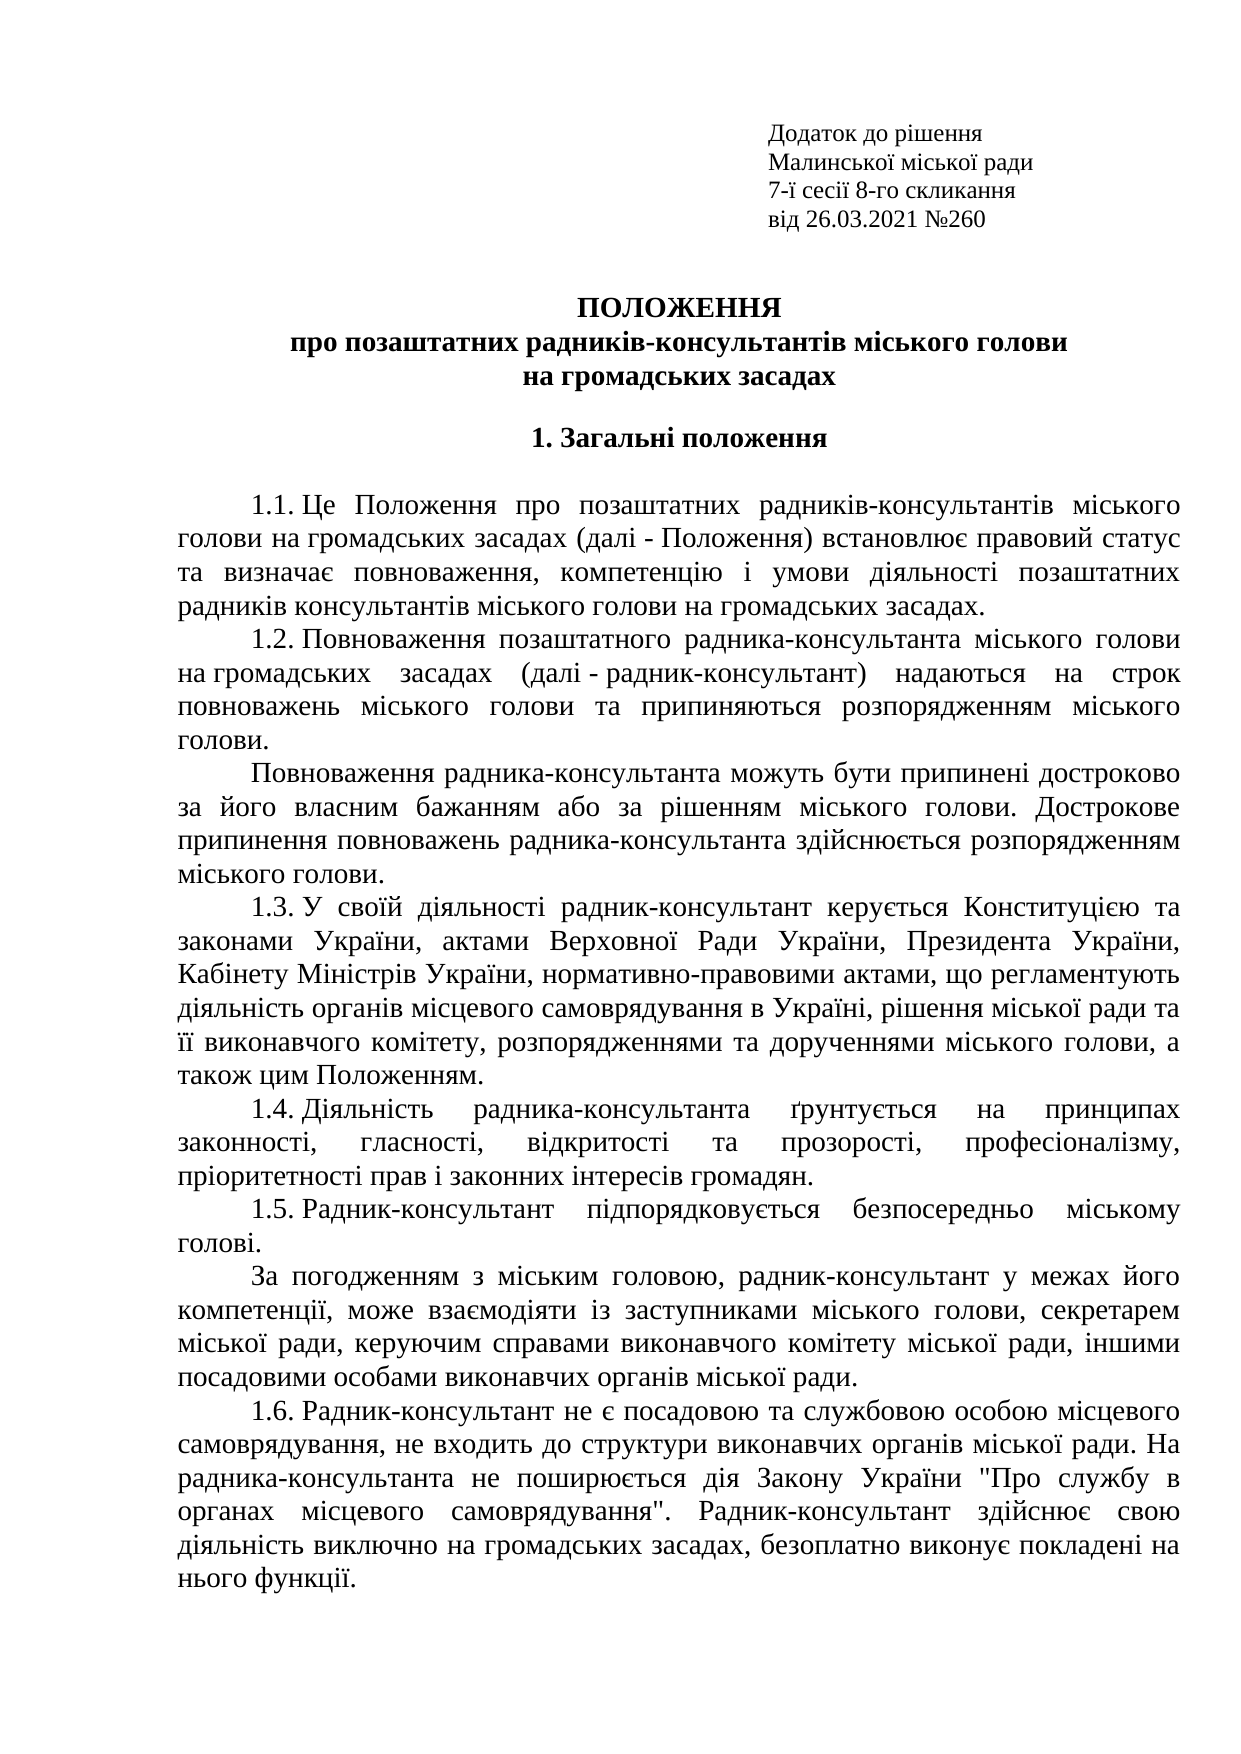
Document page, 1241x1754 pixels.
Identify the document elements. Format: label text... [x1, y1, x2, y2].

text 1.1. Це Положення про позаштатних радників-консультантів міського голови на громадських засадах (далі - Положення) встановлює правовий статус та визначає повноваження, компетенцію і умови діяльності позаштатних радників консультантів міського голови на громадських засадах. [177, 487, 1181, 621]
text 1.2. Повноваження позаштатного радника-консультанта міського голови на громадських засадах (далі - радник-консультант) надаються на строк повноважень міського голови та припиняються розпорядженням міського голови. [177, 621, 1181, 755]
text 1.5. Радник-консультант підпорядковується безпосередньо міському голові. [177, 1191, 1181, 1258]
text від 26.03.2021 №260 [768, 204, 1181, 233]
text За погодженням з міським головою, радник-консультант у межах його компетенції, може взаємодіяти із заступниками міського голови, секретарем міської ради, керуючим справами виконавчого комітету міської ради, іншими посадовими особами виконавчих органів міської ради. [177, 1258, 1181, 1393]
text Малинської міської ради [768, 147, 1181, 176]
text 1.4. Діяльність радника-консультанта ґрунтується на принципах законності, гласності, відкритості та прозорості, професіоналізму, пріоритетності прав і законних інтересів громадян. [177, 1091, 1181, 1191]
text про позаштатних радників-консультантів міського голови [177, 324, 1181, 358]
text 1.3. У своїй діяльності радник-консультант керується Конституцією та законами України, актами Верховної Ради України, Президента України, Кабінету Міністрів України, нормативно-правовими актами, що регламентують діяльність органів місцевого самоврядування в Україні, рішення міської ради та її виконавчого комітету, розпорядженнями та дорученнями міського голови, а також цим Положенням. [177, 889, 1181, 1091]
text 7-ї сесії 8-го скликання [768, 176, 1181, 204]
text ПОЛОЖЕННЯ [177, 291, 1181, 324]
text на громадських засадах [177, 358, 1181, 391]
text 1. Загальні положення [177, 420, 1181, 453]
text 1.6. Радник-консультант не є посадовою та службовою особою місцевого самоврядування, не входить до структури виконавчих органів міської ради. На радника-консультанта не поширюється дія Закону України "Про службу в органах місцевого самоврядування". Радник-консультант здійснює свою діяльність виключно на громадських засадах, безоплатно виконує покладені на нього функції. [177, 1393, 1181, 1594]
text Додаток до рішення [768, 118, 1181, 147]
text Повноваження радника-консультанта можуть бути припинені достроково за його власним бажанням або за рішенням міського голови. Дострокове припинення повноважень радника-консультанта здійснюється розпорядженням міського голови. [177, 755, 1181, 889]
